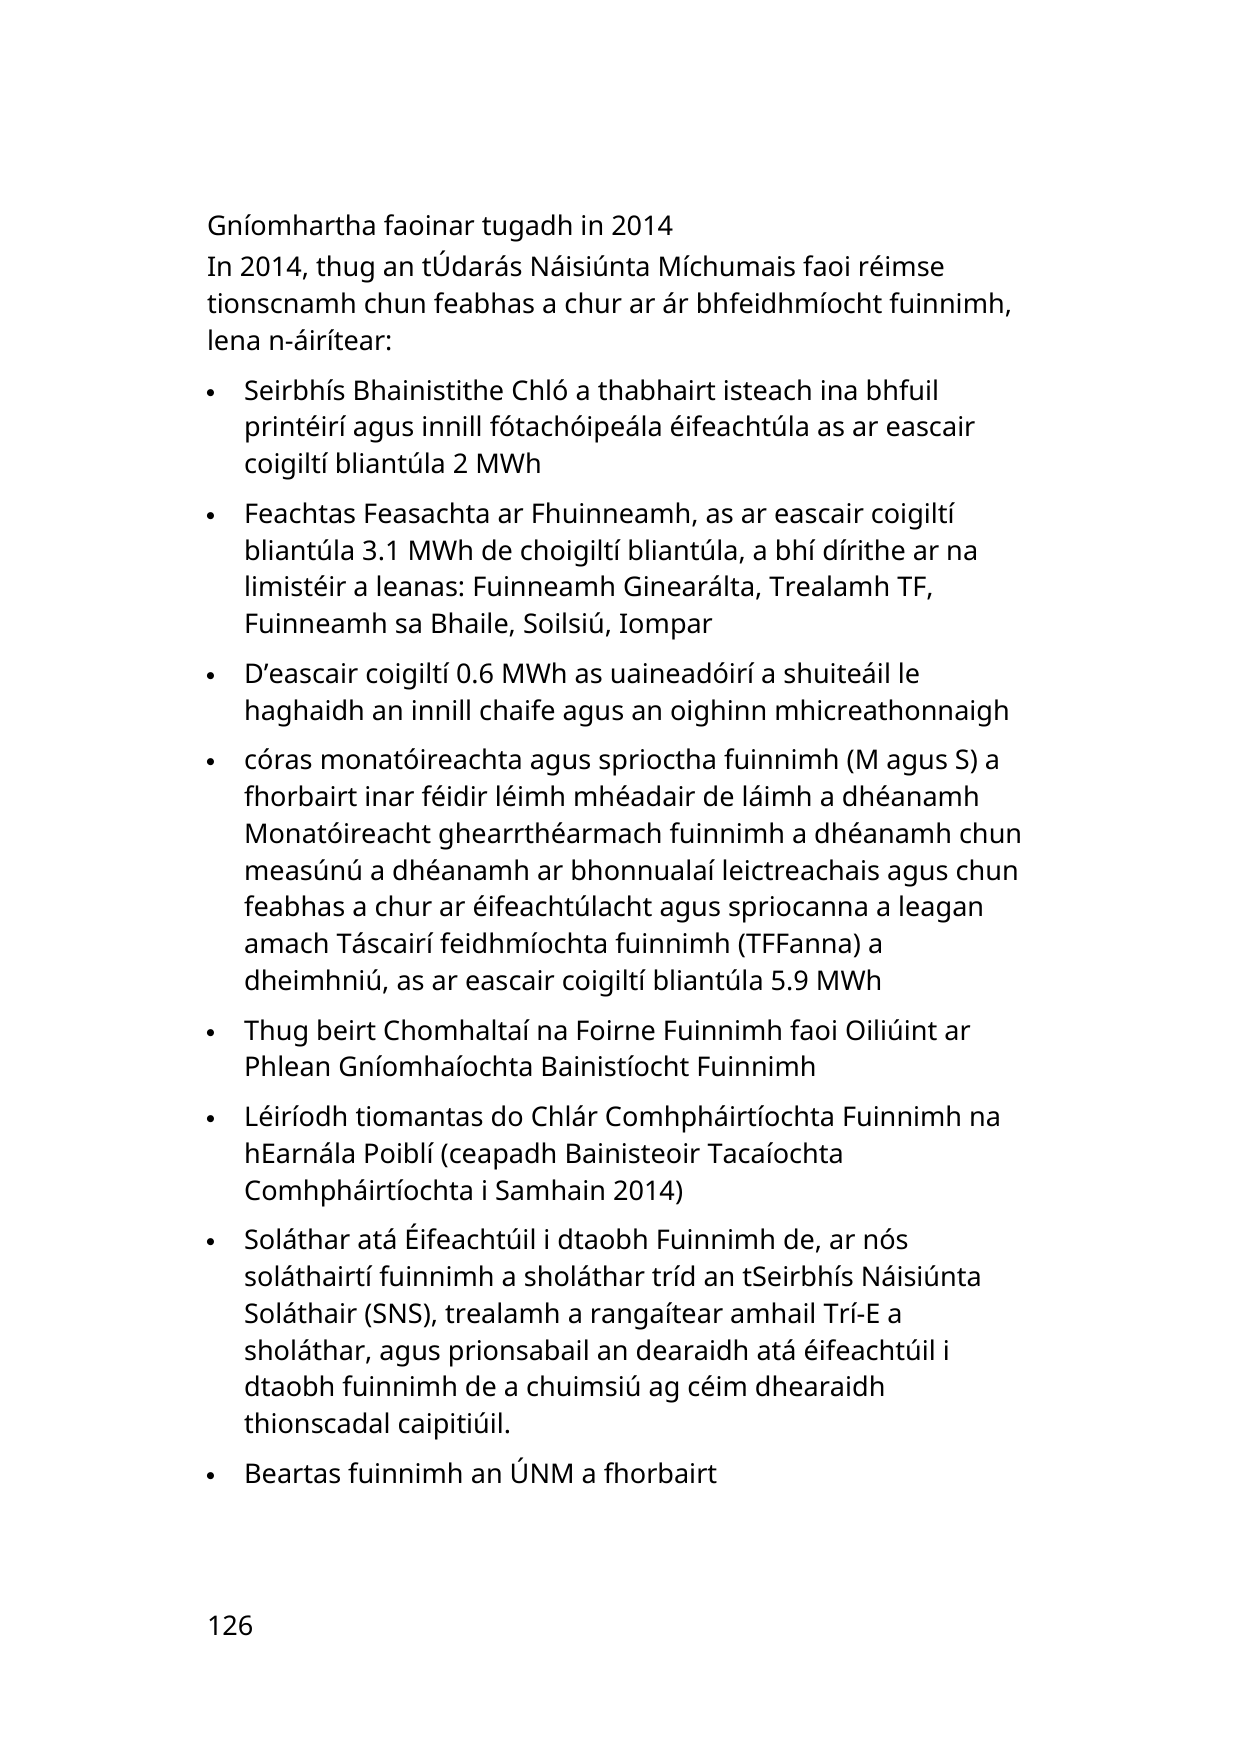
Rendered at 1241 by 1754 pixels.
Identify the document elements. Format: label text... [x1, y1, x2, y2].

list In 2014, thug an tÚdarás Náisiúnta Míchumais faoi réimse tionscnamh chun feabhas a chur ar ár bhfeidhmíocht fuinnimh, lena n-áirítear: [207, 248, 1033, 358]
list D’eascair coigiltí 0.6 MWh as uaineadóirí a shuiteáil le haghaidh an innill chaife agus an oighinn mhicreathonnaigh [207, 654, 1033, 728]
list córas monatóireachta agus sprioctha fuinnimh (M agus S) a fhorbairt inar féidir léimh mhéadair de láimh a dhéanamh Monatóireacht ghearrthéarmach fuinnimh a dhéanamh chun measúnú a dhéanamh ar bhonnualaí leictreachais agus chun feabhas a chur ar éifeachtúlacht agus spriocanna a leagan amach Táscairí feidhmíochta fuinnimh (TFFanna) a dheimhniú, as ar eascair coigiltí bliantúla 5.9 MWh [207, 740, 1033, 998]
list Léiríodh tiomantas do Chlár Comhpháirtíochta Fuinnimh na hEarnála Poiblí (ceapadh Bainisteoir Tacaíochta Comhpháirtíochta i Samhain 2014) [207, 1097, 1033, 1208]
list Beartas fuinnimh an ÚNM a fhorbairt [207, 1454, 1033, 1491]
list Seirbhís Bhainistithe Chló a thabhairt isteach ina bhfuil printéirí agus innill fótachóipeála éifeachtúla as ar eascair coigiltí bliantúla 2 MWh [207, 371, 1033, 482]
list Soláthar atá Éifeachtúil i dtaobh Fuinnimh de, ar nós soláthairtí fuinnimh a sholáthar tríd an tSeirbhís Náisiúnta Soláthair (SNS), trealamh a rangaítear amhail Trí-E a sholáthar, agus prionsabail an dearaidh atá éifeachtúil i dtaobh fuinnimh de a chuimsiú ag céim dhearaidh thionscadal caipitiúil. [207, 1220, 1033, 1442]
list Feachtas Feasachta ar Fhuinneamh, as ar eascair coigiltí bliantúla 3.1 MWh de choigiltí bliantúla, a bhí dírithe ar na limistéir a leanas: Fuinneamh Ginearálta, Trealamh TF, Fuinneamh sa Bhaile, Soilsiú, Iompar [207, 494, 1033, 642]
list Thug beirt Chomhaltaí na Foirne Fuinnimh faoi Oiliúint ar Phlean Gníomhaíochta Bainistíocht Fuinnimh [207, 1011, 1033, 1085]
subtitle Gníomhartha faoinar tugadh in 2014 [207, 207, 1033, 244]
